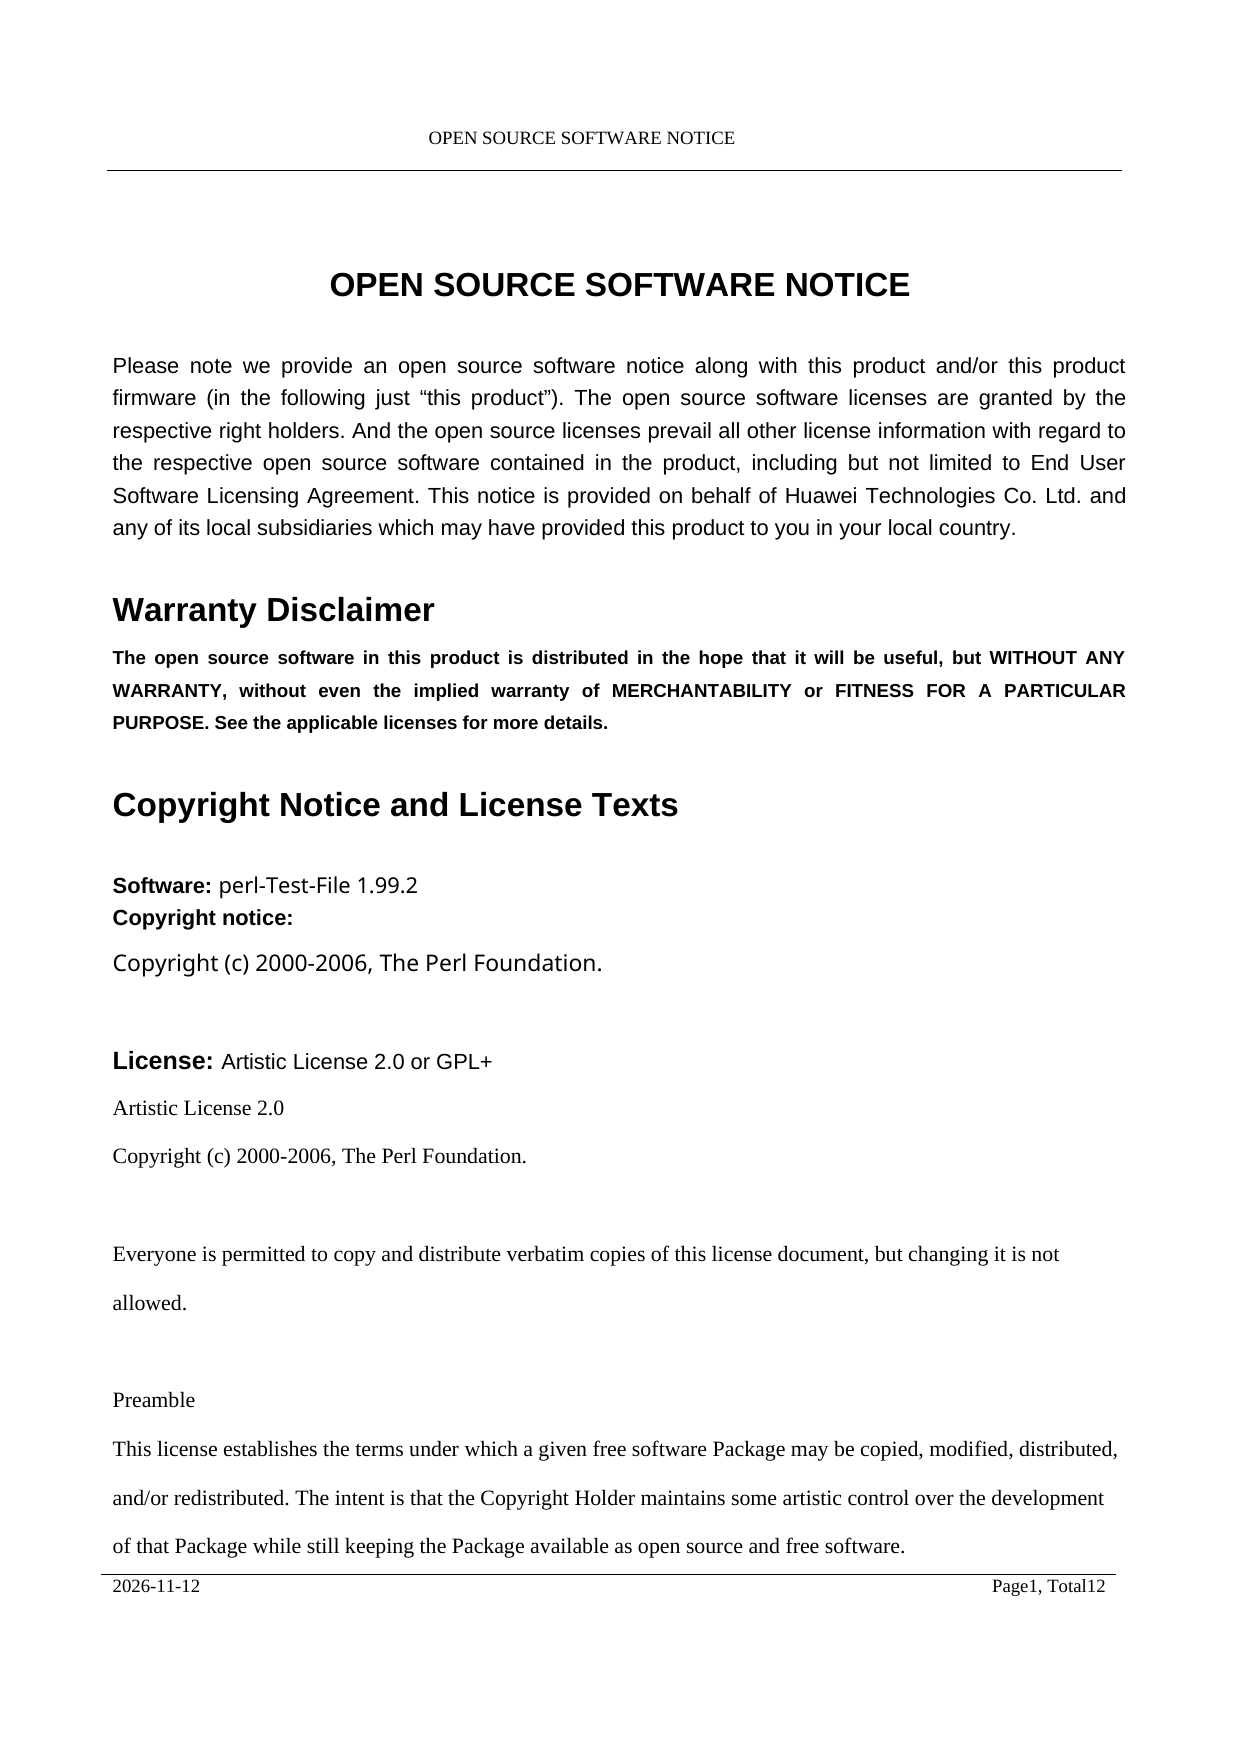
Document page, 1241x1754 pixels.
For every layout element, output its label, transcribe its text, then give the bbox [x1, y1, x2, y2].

text Software: perl-Test-File 1.99.2 [112, 869, 1128, 901]
text Copyright (c) 2000-2006, The Perl Foundation. [112, 947, 1128, 1028]
text License: Artistic License 2.0 or GPL+ [112, 1044, 1128, 1077]
text Copyright Notice and License Texts [112, 771, 1128, 836]
text OPEN SOURCE SOFTWARE NOTICE [112, 251, 1128, 316]
text Warranty Disclaimer [112, 576, 1128, 641]
text The open source software in this product is distributed in the hope that it will be useful, but WITHOUT ANY WARRANTY, without even the implied warranty of MERCHANTABILITY or FITNESS FOR A PARTICULAR PURPOSE. See the applicable licenses for more details. [112, 641, 1128, 739]
text Copyright notice: [112, 901, 1128, 934]
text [112, 1091, 1128, 1562]
text Please note we provide an open source software notice along with this product and/or this product firmware (in the following just “this product”). The open source software licenses are granted by the respective right holders. And the open source licenses prevail all other license information with regard to the respective open source software contained in the product, including but not limited to End User Software Licensing Agreement. This notice is provided on behalf of Huawei Technologies Co. Ltd. and any of its local subsidiaries which may have provided this product to you in your local country. [112, 349, 1128, 544]
